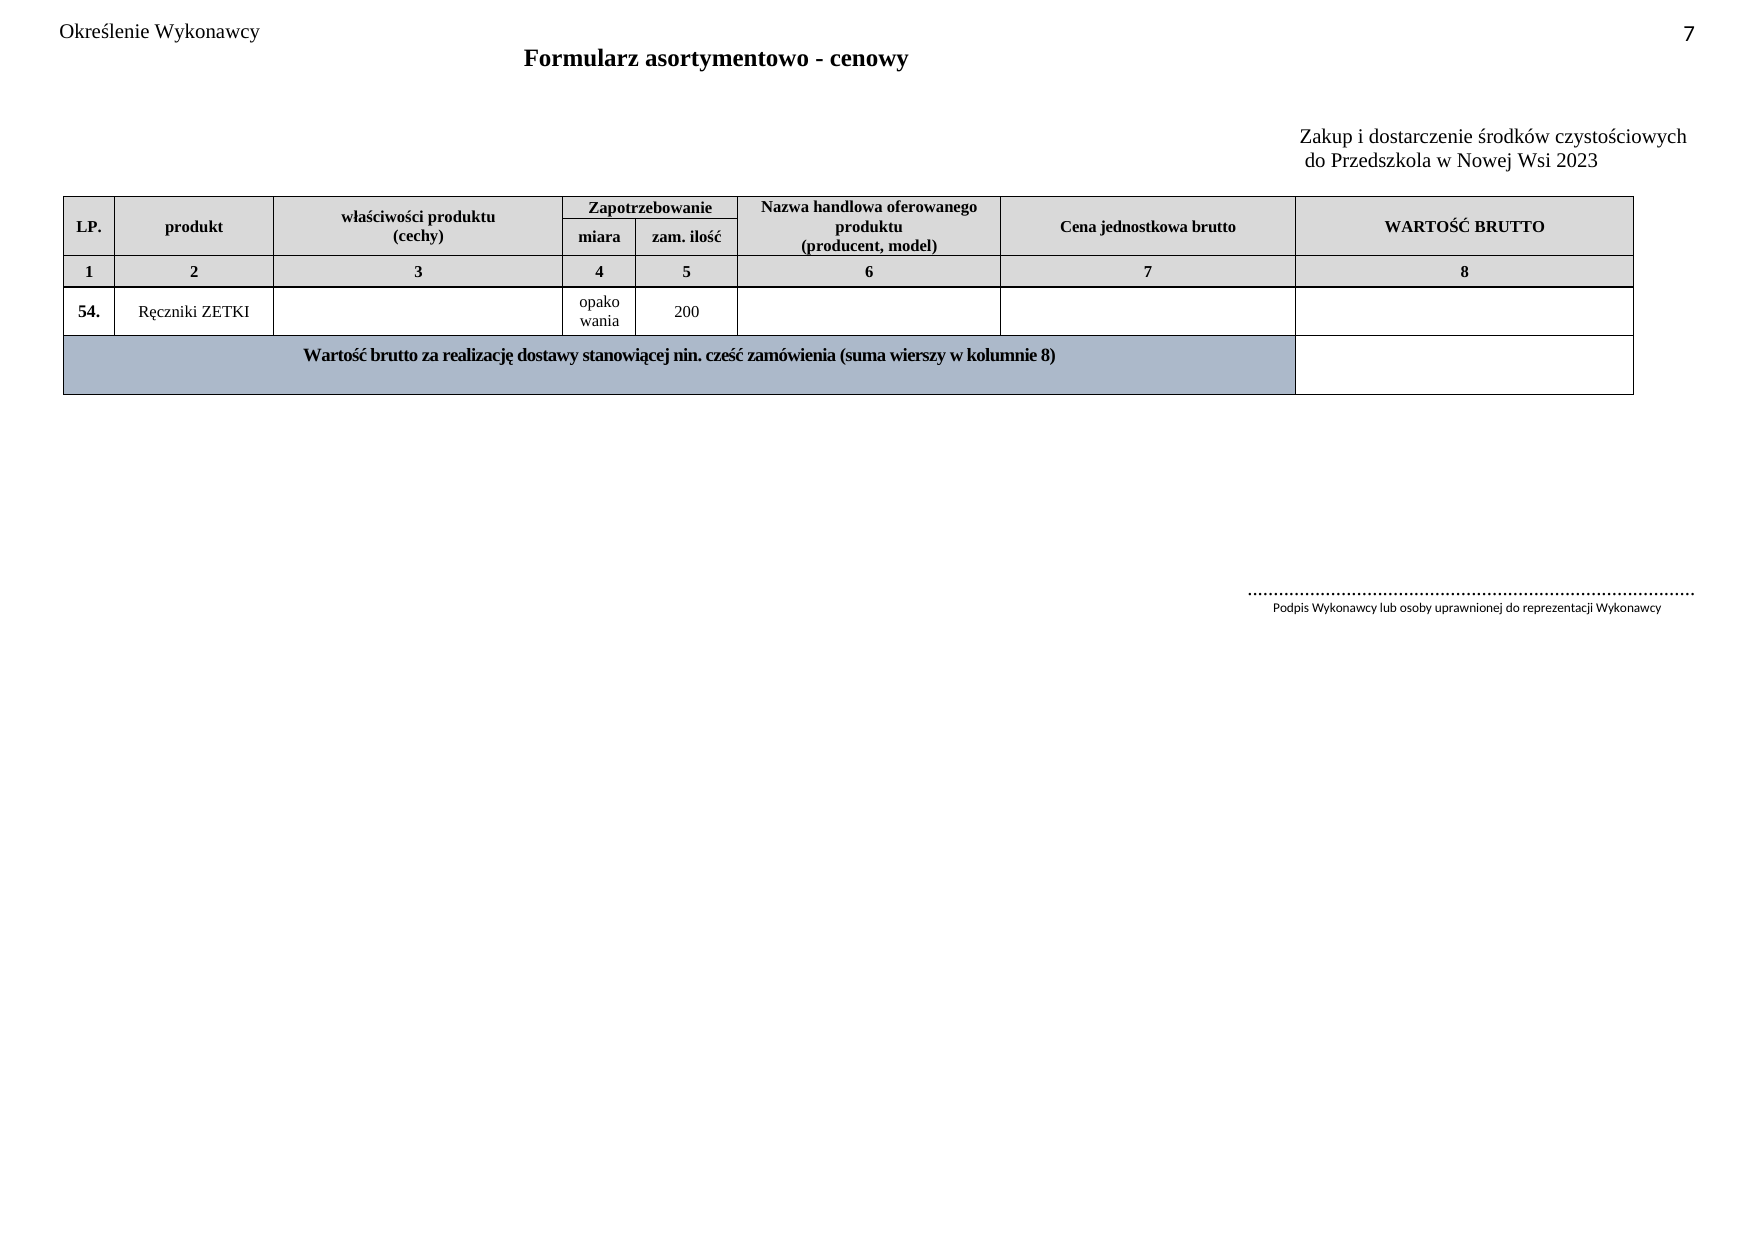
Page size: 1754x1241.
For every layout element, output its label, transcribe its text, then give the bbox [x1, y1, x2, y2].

table_cell miara [563, 219, 635, 255]
table_header właściwości produktu (cechy) [274, 197, 562, 255]
table_cell 8 [1296, 256, 1633, 286]
table_cell 54. [64, 288, 114, 335]
table_header WARTOŚĆ BRUTTO [1296, 197, 1633, 255]
table_cell 4 [563, 256, 635, 286]
table_cell opakowania [563, 288, 635, 335]
table_cell [1001, 288, 1295, 335]
table_header Cena jednostkowa brutto [1001, 197, 1295, 255]
table_cell [738, 288, 1000, 335]
table_header LP. [64, 197, 114, 255]
table_cell 3 [274, 256, 562, 286]
text Podpis Wykonawcy lub osoby uprawnionej do reprezentacji Wykonawcy [1239, 600, 1695, 628]
table_cell [1296, 288, 1633, 335]
table_cell 6 [738, 256, 1000, 286]
table_cell 200 [636, 288, 737, 335]
table_cell Wartość brutto za realizację dostawy stanowiącej nin. cześć zamówienia (suma wierszy w kolumnie 8) [64, 336, 1295, 394]
table_cell [274, 288, 562, 335]
table_header produkt [115, 197, 273, 255]
table_cell 2 [115, 256, 273, 286]
table_cell 7 [1001, 256, 1295, 286]
table_cell zam. ilość [636, 219, 737, 255]
table_cell 1 [64, 256, 114, 286]
table_cell [1296, 336, 1633, 394]
table_cell Ręczniki ZETKI [115, 288, 273, 335]
table_header Zapotrzebowanie [563, 197, 737, 218]
table_header Nazwa handlowa oferowanego produktu (producent, model) [738, 197, 1000, 255]
table_cell 5 [636, 256, 737, 286]
text ...................................................................................... [59, 576, 1695, 600]
